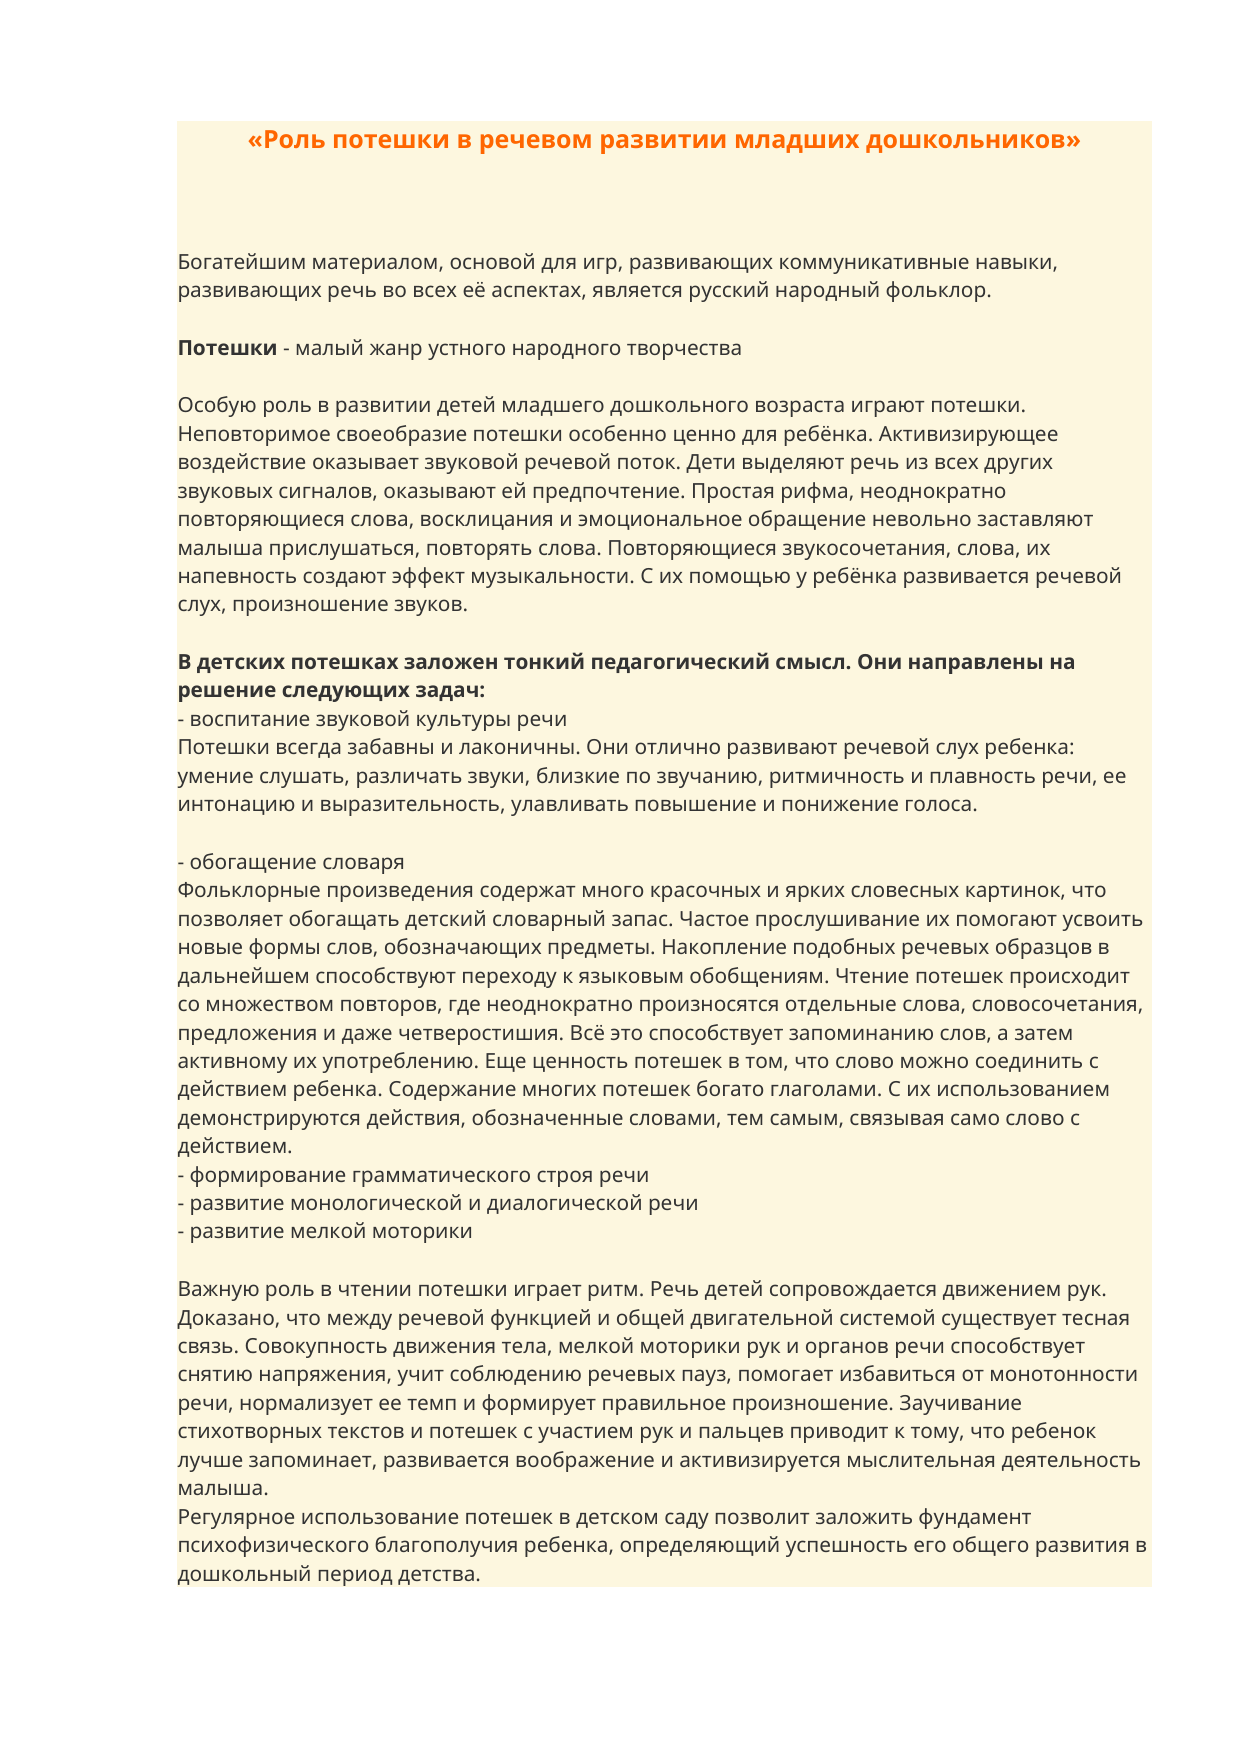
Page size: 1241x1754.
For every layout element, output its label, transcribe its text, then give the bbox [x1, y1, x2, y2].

text «Роль потешки в речевом развитии младших дошкольников» [177, 121, 1152, 155]
text Особую роль в развитии детей младшего дошкольного возраста играют потешки. Неповторимое своеобразие потешки особенно ценно для ребёнка. Активизирующее воздействие оказывает звуковой речевой поток. Дети выделяют речь из всех других звуковых сигналов, оказывают ей предпочтение. Простая рифма, неоднократно повторяющиеся слова, восклицания и эмоциональное обращение невольно заставляют малыша прислушаться, повторять слова. Повторяющиеся звукосочетания, слова, их напевность создают эффект музыкальности. С их помощью у ребёнка развивается речевой слух, произношение звуков. [177, 391, 1152, 618]
text - обогащение словаря Фольклорные произведения содержат много красочных и ярких словесных картинок, что позволяет обогащать детский словарный запас. Частое прослушивание их помогают усвоить новые формы слов, обозначающих предметы. Накопление подобных речевых образцов в дальнейшем способствуют переходу к языковым обобщениям. Чтение потешек происходит со множеством повторов, где неоднократно произносятся отдельные слова, словосочетания, предложения и даже четверостишия. Всё это способствует запоминанию слов, а затем активному их употреблению. Еще ценность потешек в том, что слово можно соединить с действием ребенка. Содержание многих потешек богато глаголами. С их использованием демонстрируются действия, обозначенные словами, тем самым, связывая само слово с действием. - формирование грамматического строя речи - развитие монологической и диалогической речи - развитие мелкой моторики [177, 847, 1152, 1245]
text Важную роль в чтении потешки играет ритм. Речь детей сопровождается движением рук. Доказано, что между речевой функцией и общей двигательной системой существует тесная связь. Совокупность движения тела, мелкой моторики рук и органов речи способствует снятию напряжения, учит соблюдению речевых пауз, помогает избавиться от монотонности речи, нормализует ее темп и формирует правильное произношение. Заучивание стихотворных текстов и потешек с участием рук и пальцев приводит к тому, что ребенок лучше запоминает, развивается воображение и активизируется мыслительная деятельность малыша. Регулярное использование потешек в детском саду позволит заложить фундамент психофизического благополучия ребенка, определяющий успешность его общего развития в дошкольный период детства. [177, 1274, 1152, 1587]
text Потешки - малый жанр устного народного творчества [177, 333, 1152, 361]
text В детских потешках заложен тонкий педагогический смысл. Они направлены на решение следующих задач: - воспитание звуковой культуры речи Потешки всегда забавны и лаконичны. Они отлично развивают речевой слух ребенка: умение слушать, различать звуки, близкие по звучанию, ритмичность и плавность речи, ее интонацию и выразительность, улавливать повышение и понижение голоса. [177, 647, 1152, 818]
text Богатейшим материалом, основой для игр, развивающих коммуникативные навыки, развивающих речь во всех её аспектах, является русский народный фольклор. [177, 247, 1152, 304]
